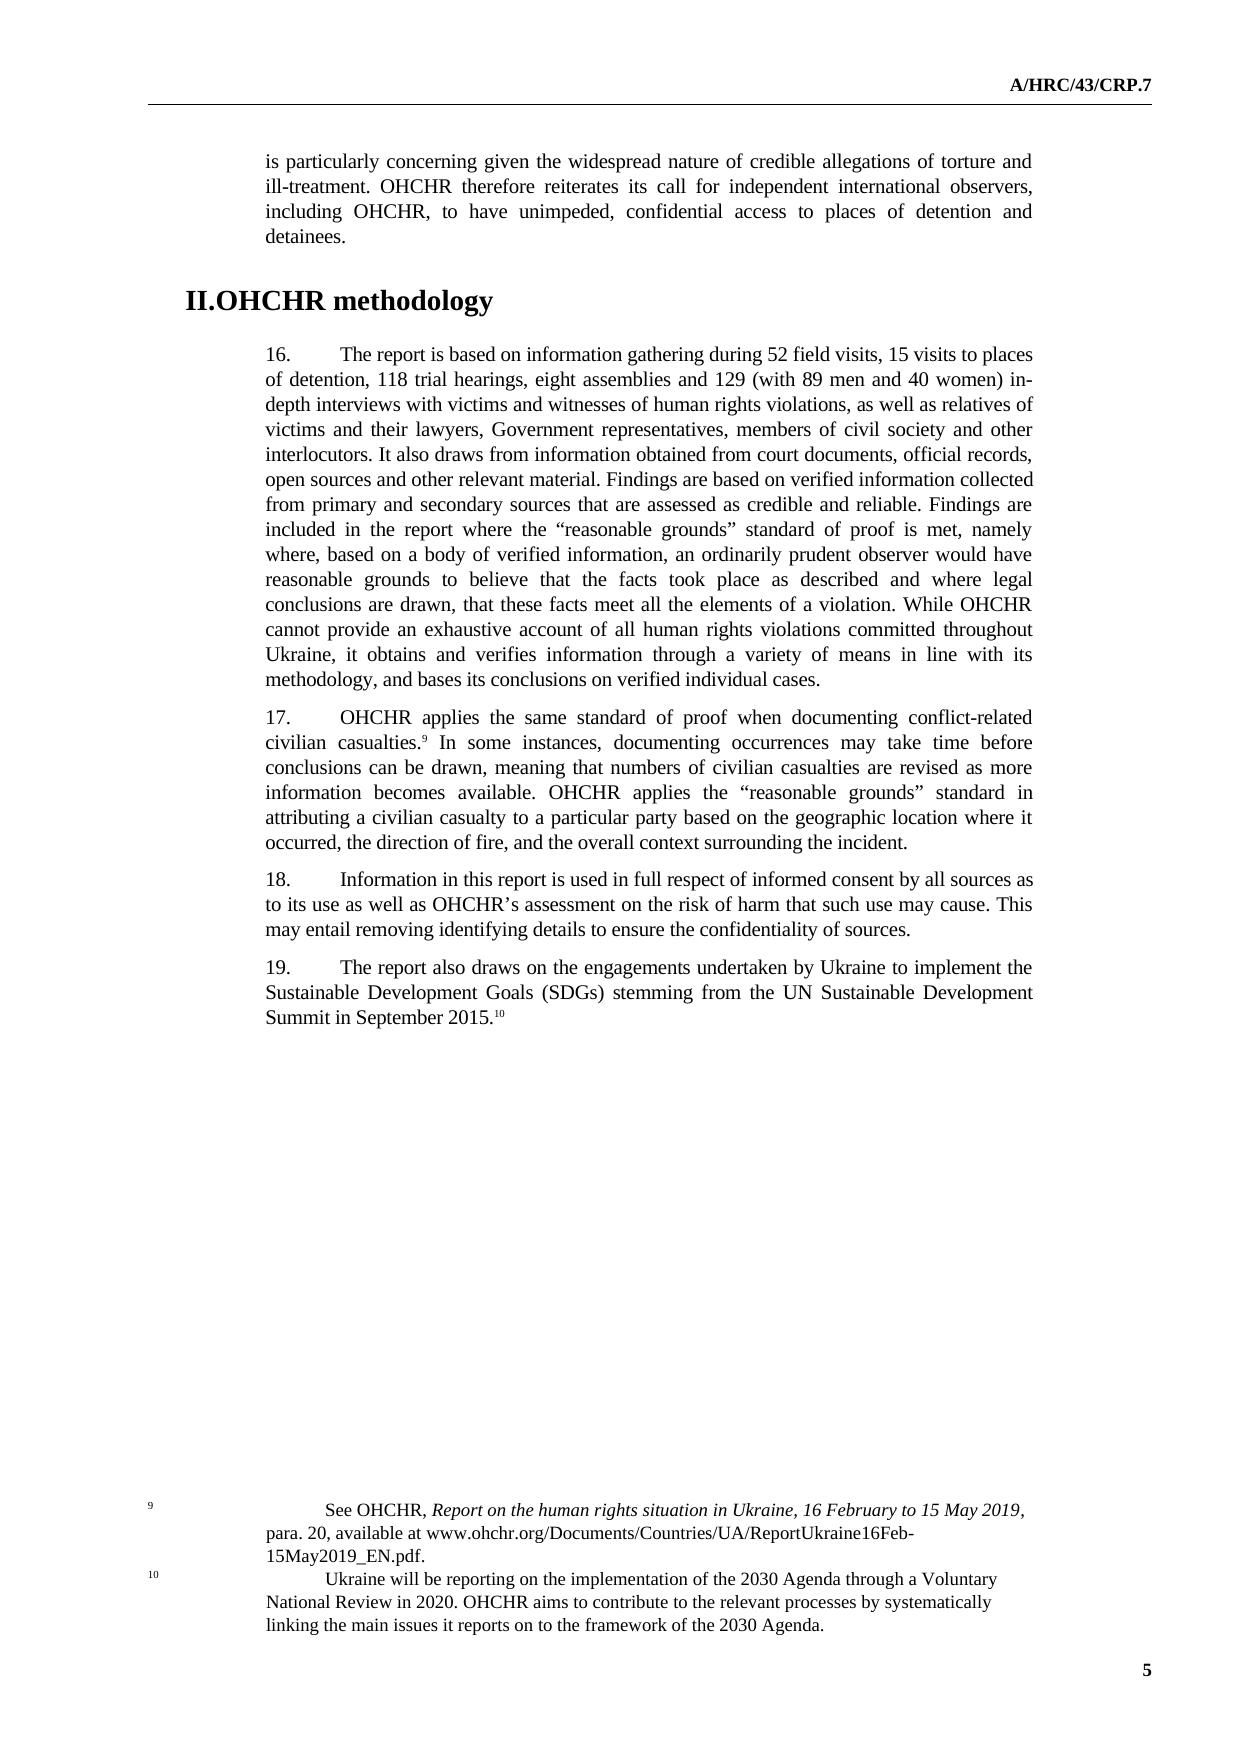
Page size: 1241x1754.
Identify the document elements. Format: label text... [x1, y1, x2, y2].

list OHCHR methodology [185, 285, 1033, 316]
text Information in this report is used in full respect of informed consent by all sources as to its use as well as OHCHR’s assessment on the risk of harm that such use may cause. This may entail removing identifying details to ensure the confidentiality of sources. [265, 866, 1033, 941]
text The report is based on information gathering during 52 field visits, 15 visits to places of detention, 118 trial hearings, eight assemblies and 129 (with 89 men and 40 women) in-depth interviews with victims and witnesses of human rights violations, as well as relatives of victims and their lawyers, Government representatives, members of civil society and other interlocutors. It also draws from information obtained from court documents, official records, open sources and other relevant material. Findings are based on verified information collected from primary and secondary sources that are assessed as credible and reliable. Findings are included in the report where the “reasonable grounds” standard of proof is met, namely where, based on a body of verified information, an ordinarily prudent observer would have reasonable grounds to believe that the facts took place as described and where legal conclusions are drawn, that these facts meet all the elements of a violation. While OHCHR cannot provide an exhaustive account of all human rights violations committed throughout Ukraine, it obtains and verifies information through a variety of means in line with its methodology, and bases its conclusions on verified individual cases. [265, 341, 1033, 691]
text The report also draws on the engagements undertaken by Ukraine to implement the Sustainable Development Goals (SDGs) stemming from the UN Sustainable Development Summit in September 2015. [265, 954, 1033, 1029]
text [265, 148, 1033, 248]
text OHCHR applies the same standard of proof when documenting conflict-related civilian casualties. In some instances, documenting occurrences may take time before conclusions can be drawn, meaning that numbers of civilian casualties are revised as more information becomes available. OHCHR applies the “reasonable grounds” standard in attributing a civilian casualty to a particular party based on the geographic location where it occurred, the direction of fire, and the overall context surrounding the incident. [265, 704, 1033, 854]
